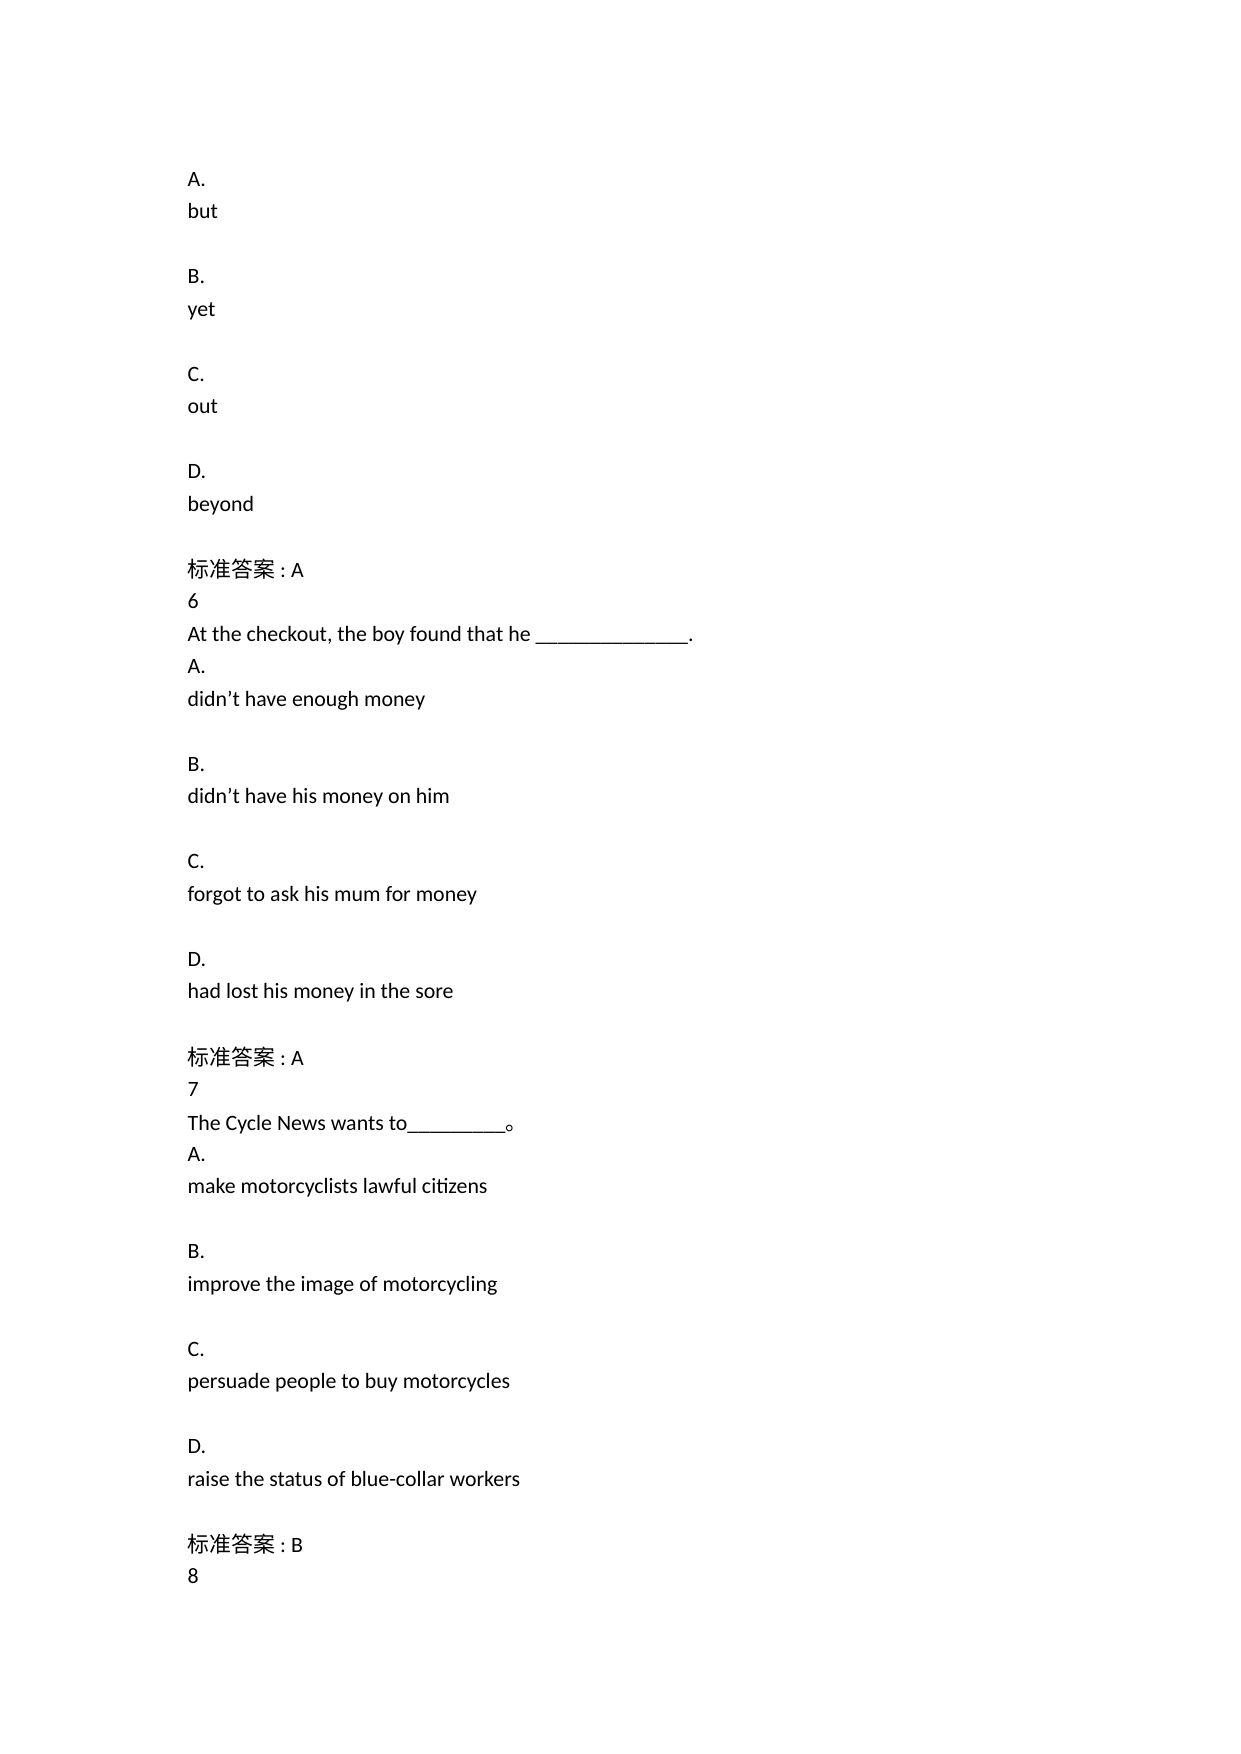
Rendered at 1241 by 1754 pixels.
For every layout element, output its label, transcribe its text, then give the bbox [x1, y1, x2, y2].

text had lost his money in the sore [187, 974, 1053, 1007]
text improve the image of motorcycling [187, 1267, 1053, 1299]
text B. [187, 259, 1053, 292]
text B. [187, 1234, 1053, 1267]
text The Cycle News wants to_________。 [187, 1104, 1053, 1137]
text A. [187, 162, 1053, 194]
text make motorcyclists lawful citizens [187, 1169, 1053, 1202]
text A. [187, 1137, 1053, 1169]
text raise the status of blue-collar workers [187, 1462, 1053, 1494]
text At the checkout, the boy found that he ______________. [187, 617, 1053, 649]
text 标准答案 : A [187, 1039, 1053, 1072]
text but [187, 194, 1053, 227]
text C. [187, 1332, 1053, 1364]
text 标准答案 : A [187, 552, 1053, 584]
text A. [187, 649, 1053, 682]
text 标准答案 : B [187, 1527, 1053, 1559]
text didn’t have his money on him [187, 779, 1053, 812]
text beyond [187, 487, 1053, 519]
text out [187, 389, 1053, 422]
text C. [187, 844, 1053, 877]
text C. [187, 357, 1053, 389]
text persuade people to buy motorcycles [187, 1364, 1053, 1397]
text didn’t have enough money [187, 682, 1053, 714]
text D. [187, 942, 1053, 974]
text 7 [187, 1072, 1053, 1104]
text 6 [187, 584, 1053, 617]
text yet [187, 292, 1053, 324]
text B. [187, 747, 1053, 779]
text forgot to ask his mum for money [187, 877, 1053, 909]
text D. [187, 454, 1053, 487]
text 8 [187, 1559, 1053, 1592]
text D. [187, 1429, 1053, 1462]
